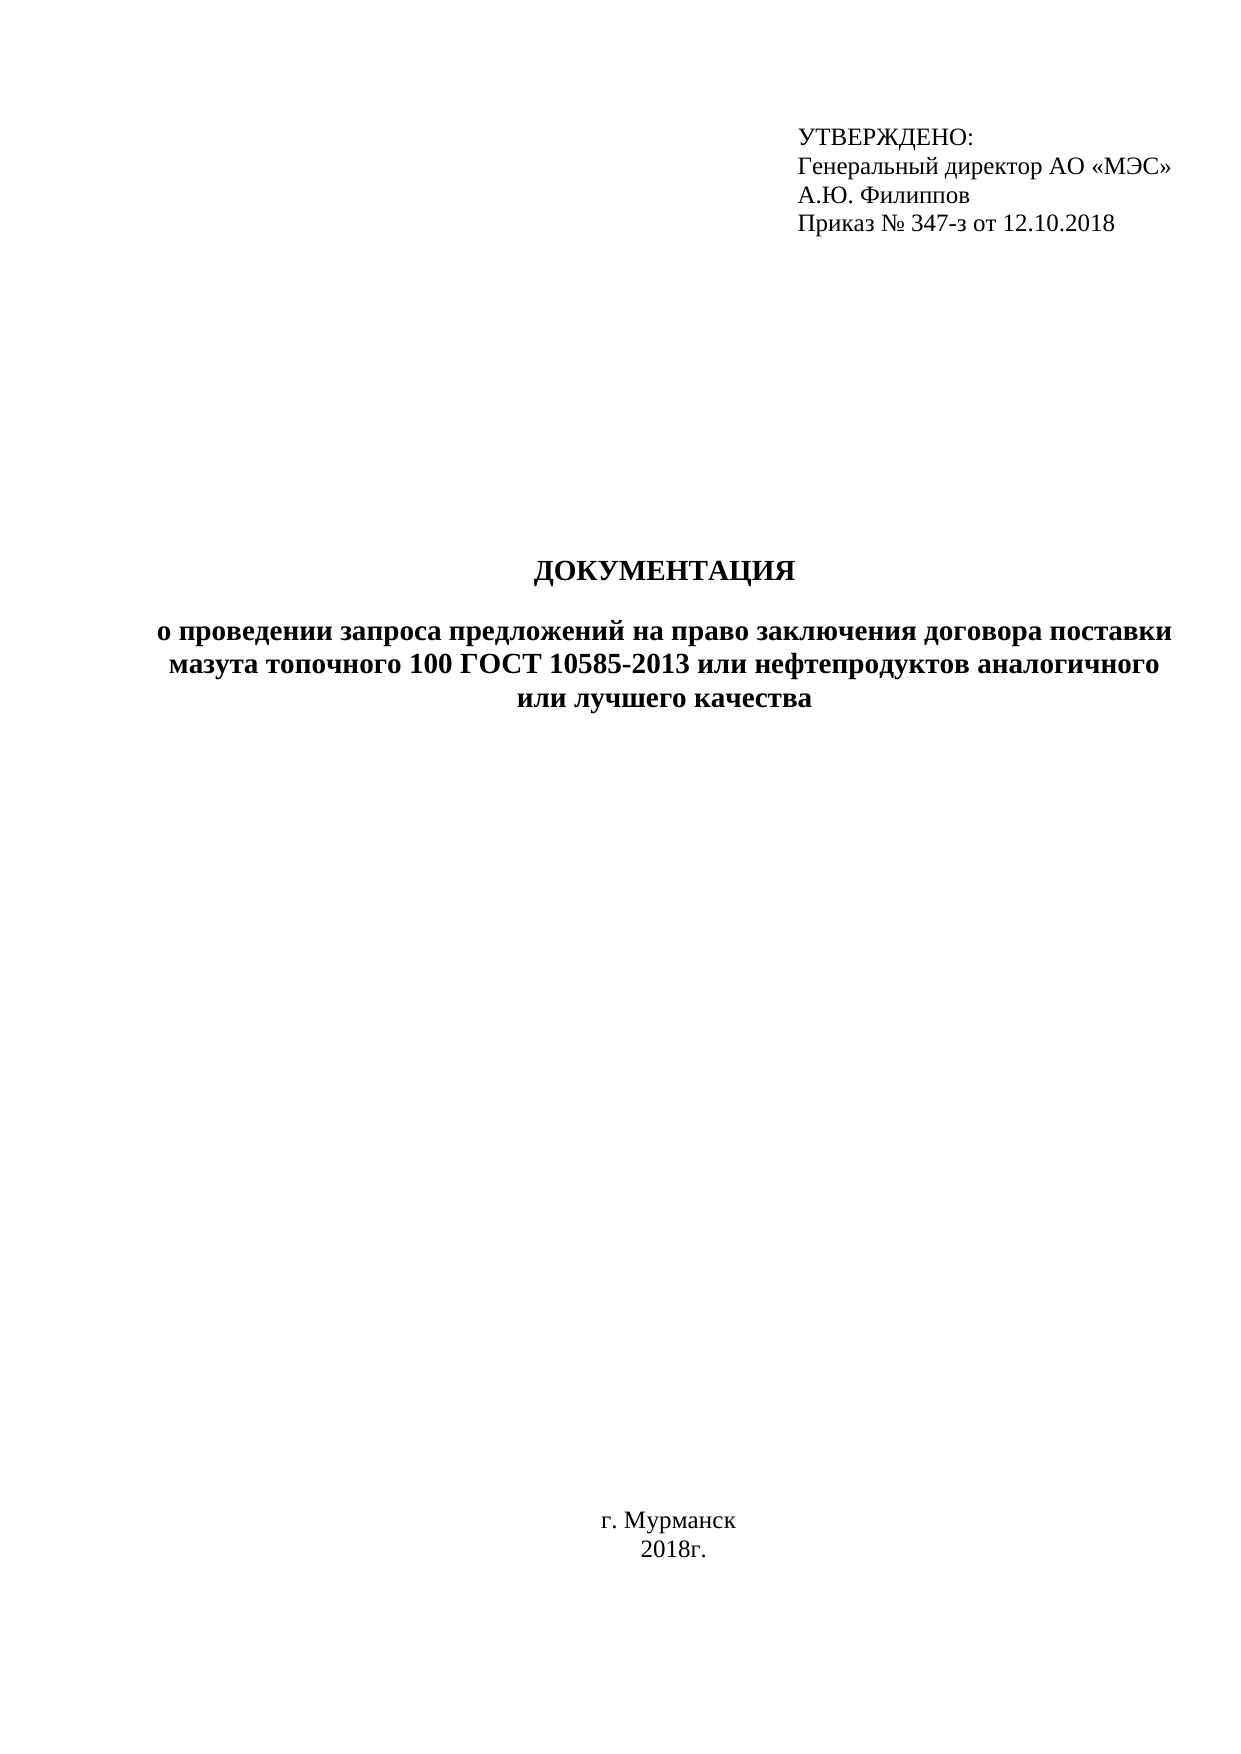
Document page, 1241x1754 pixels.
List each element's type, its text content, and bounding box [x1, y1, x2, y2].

text о проведении запроса предложений на право заключения договора поставки мазута топочного 100 ГОСТ 10585-2013 или нефтепродуктов аналогичного или лучшего качества [148, 613, 1181, 713]
text Приказ № 347-з от 12.10.2018 [797, 208, 1181, 237]
text г. Мурманск [148, 1505, 852, 1534]
text ДОКУМЕНТАЦИЯ [148, 553, 1181, 587]
text 2018г. [489, 1534, 852, 1563]
text А.Ю. Филиппов [797, 180, 1181, 208]
text Генеральный директор АО «МЭС» [797, 151, 1196, 180]
text УТВЕРЖДЕНО: [797, 122, 1181, 151]
